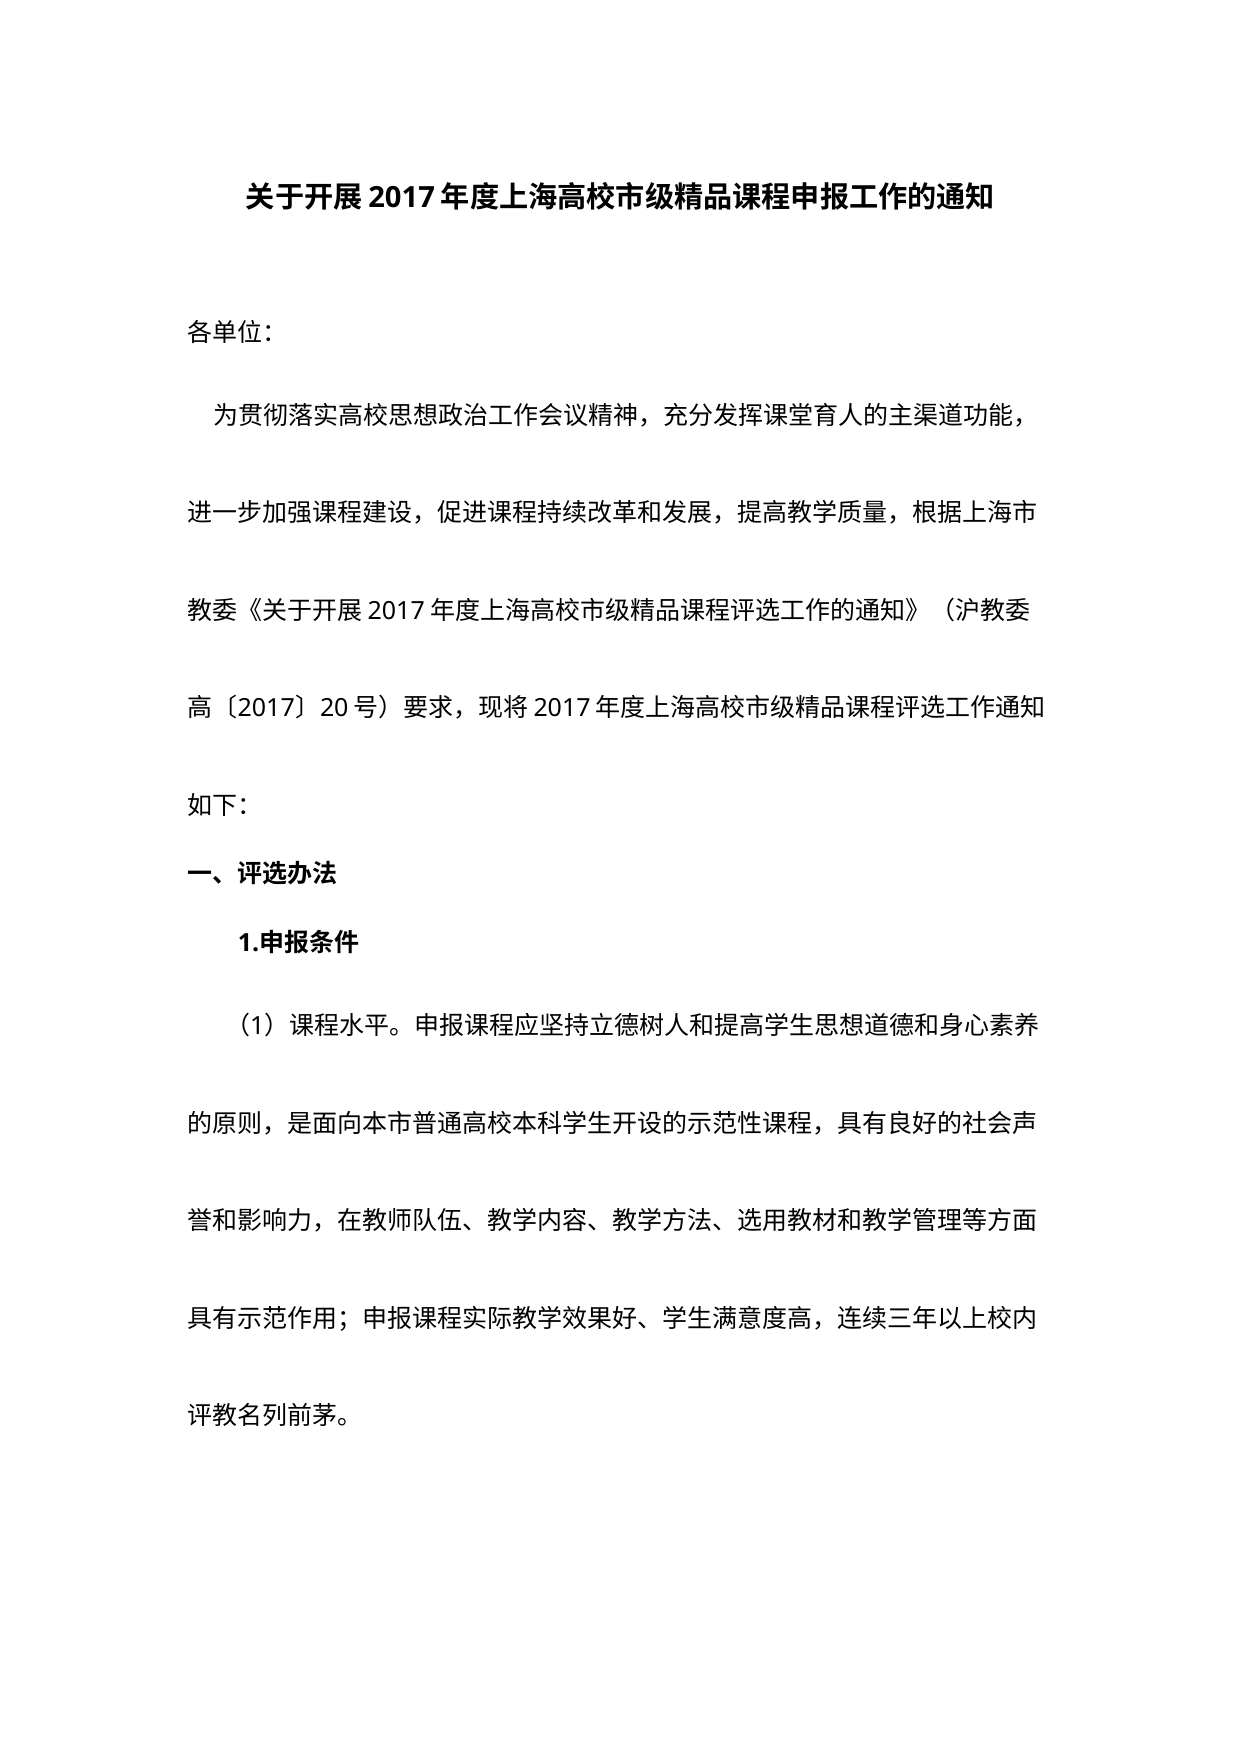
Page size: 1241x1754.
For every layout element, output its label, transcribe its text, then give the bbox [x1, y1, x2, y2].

text 各单位： [187, 298, 1053, 363]
text 1.申报条件 [187, 908, 1053, 973]
text 关于开展2017年度上海高校市级精品课程申报工作的通知 [187, 162, 1053, 227]
text 一、评选办法 [187, 854, 1060, 890]
text （1）课程水平。申报课程应坚持立德树人和提高学生思想道德和身心素养的原则，是面向本市普通高校本科学生开设的示范性课程，具有良好的社会声誉和影响力，在教师队伍、教学内容、教学方法、选用教材和教学管理等方面具有示范作用；申报课程实际教学效果好、学生满意度高，连续三年以上校内评教名列前茅。 [187, 991, 1053, 1446]
text 为贯彻落实高校思想政治工作会议精神，充分发挥课堂育人的主渠道功能，进一步加强课程建设，促进课程持续改革和发展，提高教学质量，根据上海市教委《关于开展2017年度上海高校市级精品课程评选工作的通知》（沪教委高〔2017〕20号）要求，现将2017年度上海高校市级精品课程评选工作通知如下： [187, 381, 1053, 836]
